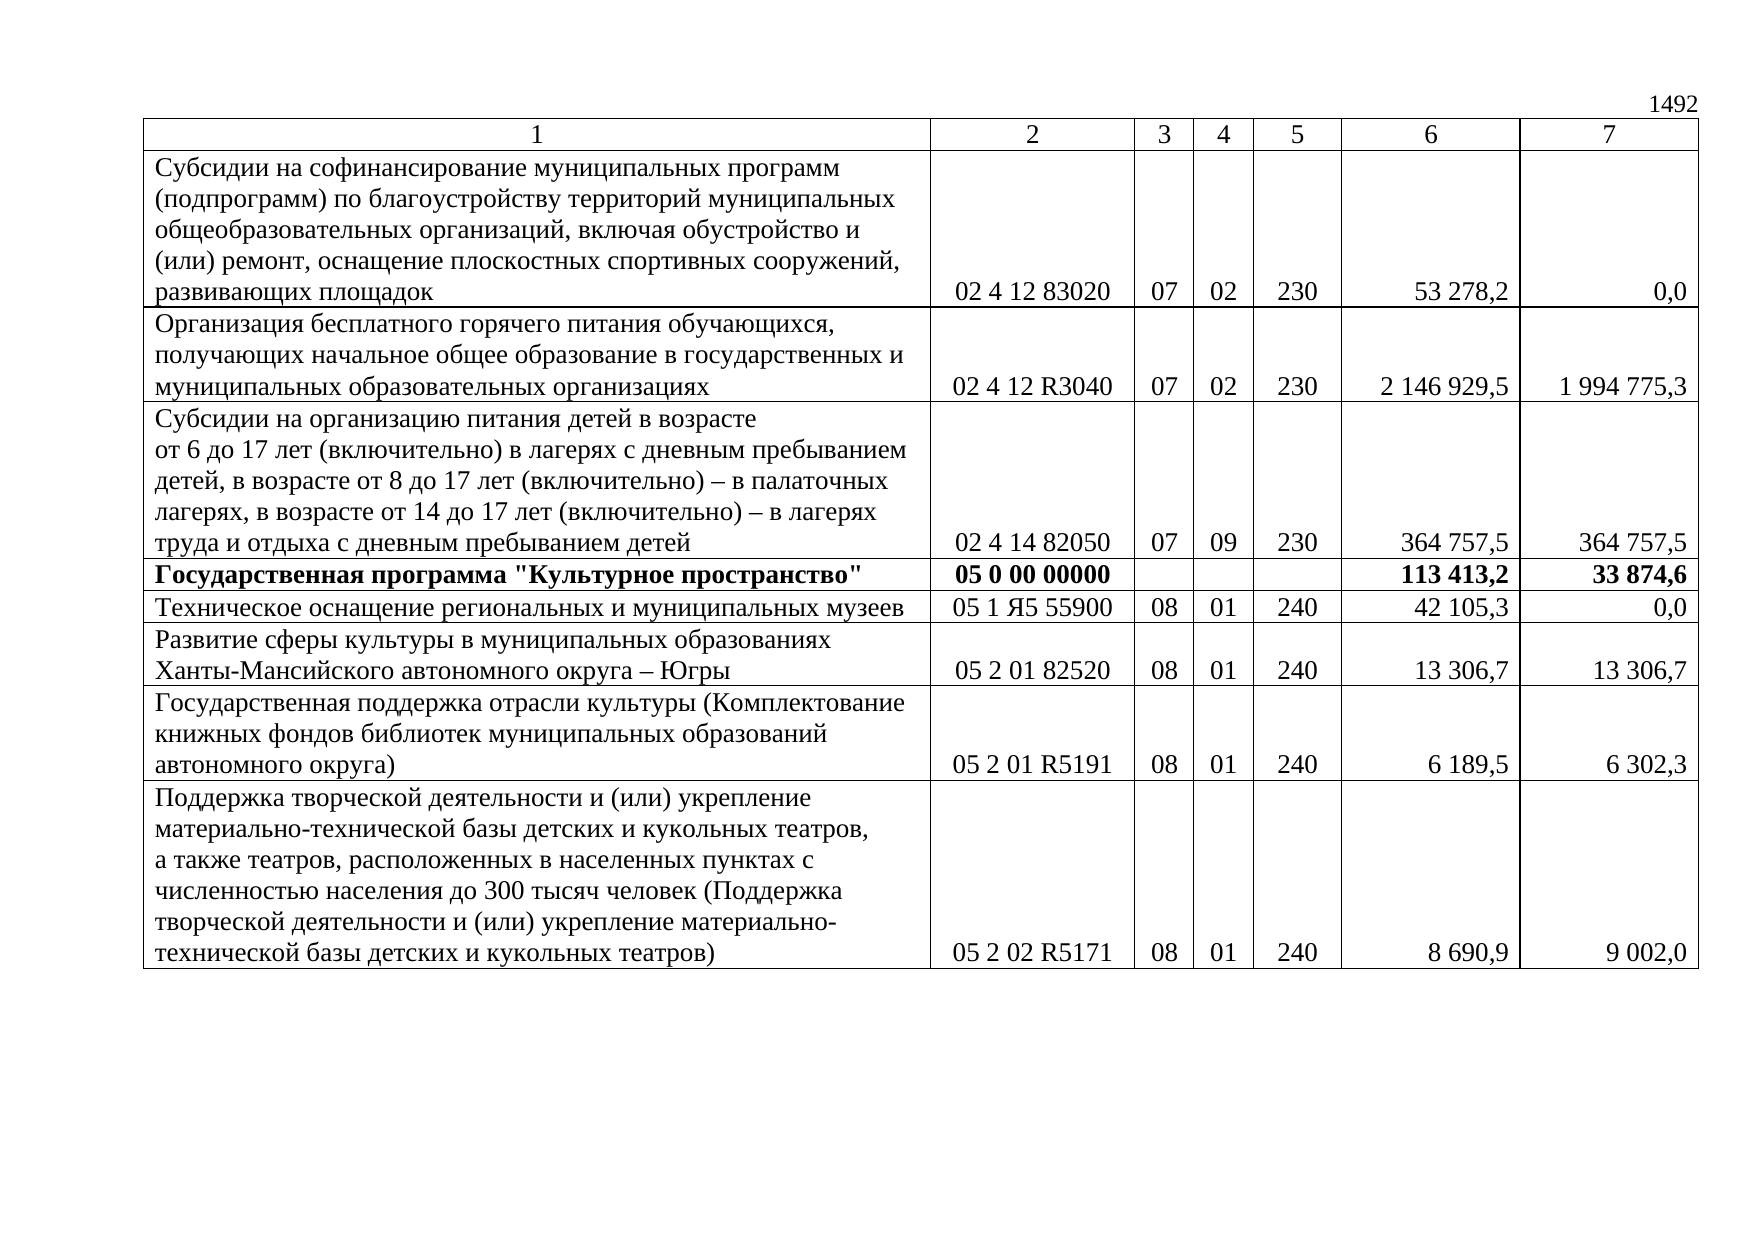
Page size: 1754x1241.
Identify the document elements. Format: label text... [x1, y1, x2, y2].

table_cell 07 [1135, 402, 1193, 558]
table_cell 07 [1135, 151, 1193, 306]
table_cell 240 [1254, 623, 1341, 685]
table_cell 230 [1254, 151, 1341, 306]
table_header 5 [1254, 119, 1341, 149]
table_cell 02 [1194, 151, 1253, 306]
table_cell 364 757,5 [1521, 402, 1698, 558]
table_cell 08 [1135, 591, 1193, 622]
table_cell 08 [1135, 686, 1193, 780]
table_cell 08 [1135, 623, 1193, 685]
table_header 2 [931, 119, 1134, 149]
table_header 3 [1135, 119, 1193, 149]
table_cell 9 002,0 [1521, 781, 1698, 968]
table_cell [1194, 559, 1253, 590]
table_cell Государственная программа "Культурное пространство" [144, 559, 930, 590]
table_cell 6 302,3 [1521, 686, 1698, 780]
table_cell 08 [1135, 781, 1193, 968]
table_cell 8 690,9 [1342, 781, 1519, 968]
table_cell 230 [1254, 308, 1341, 401]
table_cell 01 [1194, 781, 1253, 968]
table_cell 02 4 12 83020 [931, 151, 1134, 306]
table_cell 240 [1254, 591, 1341, 622]
table_cell 0,0 [1521, 591, 1698, 622]
table_cell 6 189,5 [1342, 686, 1519, 780]
table_cell 05 2 01 82520 [931, 623, 1134, 685]
table_cell 01 [1194, 623, 1253, 685]
table_cell Субсидии на организацию питания детей в возрасте от 6 до 17 лет (включительно) в лагерях с дневным пребыванием детей, в возрасте от 8 до 17 лет (включительно) – в палаточных лагерях, в возрасте от 14 до 17 лет (включительно) – в лагерях труда и отдыха с дневным пребыванием детей [144, 402, 930, 558]
table_cell 240 [1254, 686, 1341, 780]
table_cell 240 [1254, 781, 1341, 968]
table_cell 13 306,7 [1521, 623, 1698, 685]
table_header 7 [1521, 119, 1698, 149]
table_cell 02 [1194, 308, 1253, 401]
table_cell Развитие сферы культуры в муниципальных образованиях Ханты-Мансийского автономного округа – Югры [144, 623, 930, 685]
table_header 4 [1194, 119, 1253, 149]
table_cell 02 4 14 82050 [931, 402, 1134, 558]
table_cell 01 [1194, 686, 1253, 780]
table_cell [1135, 559, 1193, 590]
table_cell 05 1 Я5 55900 [931, 591, 1134, 622]
table_cell 230 [1254, 402, 1341, 558]
table_cell Государственная поддержка отрасли культуры (Комплектование книжных фондов библиотек муниципальных образований автономного округа) [144, 686, 930, 780]
table_cell 53 278,2 [1342, 151, 1519, 306]
table_cell 0,0 [1521, 151, 1698, 306]
table_cell 05 2 01 R5191 [931, 686, 1134, 780]
table_cell 13 306,7 [1342, 623, 1519, 685]
table_cell [1254, 559, 1341, 590]
table_cell 07 [1135, 308, 1193, 401]
table_cell Организация бесплатного горячего питания обучающихся, получающих начальное общее образование в государственных и муниципальных образовательных организациях [144, 308, 930, 401]
table_cell 05 0 00 00000 [931, 559, 1134, 590]
table_cell 05 2 02 R5171 [931, 781, 1134, 968]
table_cell 364 757,5 [1342, 402, 1519, 558]
table_cell 1 994 775,3 [1521, 308, 1698, 401]
table_header 1 [144, 119, 930, 149]
table_cell 02 4 12 R3040 [931, 308, 1134, 401]
table_cell 42 105,3 [1342, 591, 1519, 622]
table_cell 33 874,6 [1521, 559, 1698, 590]
table_cell 113 413,2 [1342, 559, 1519, 590]
table_cell Поддержка творческой деятельности и (или) укрепление материально-технической базы детских и кукольных театров, а также театров, расположенных в населенных пунктах с численностью населения до 300 тысяч человек (Поддержка творческой деятельности и (или) укрепление материально-технической базы детских и кукольных театров) [144, 781, 930, 968]
table_cell 09 [1194, 402, 1253, 558]
table_header 6 [1342, 119, 1519, 149]
table_cell 01 [1194, 591, 1253, 622]
table_cell Техническое оснащение региональных и муниципальных музеев [144, 591, 930, 622]
table_cell Субсидии на софинансирование муниципальных программ (подпрограмм) по благоустройству территорий муниципальных общеобразовательных организаций, включая обустройство и (или) ремонт, оснащение плоскостных спортивных сооружений, развивающих площадок [144, 151, 930, 306]
table_cell 2 146 929,5 [1342, 308, 1519, 401]
